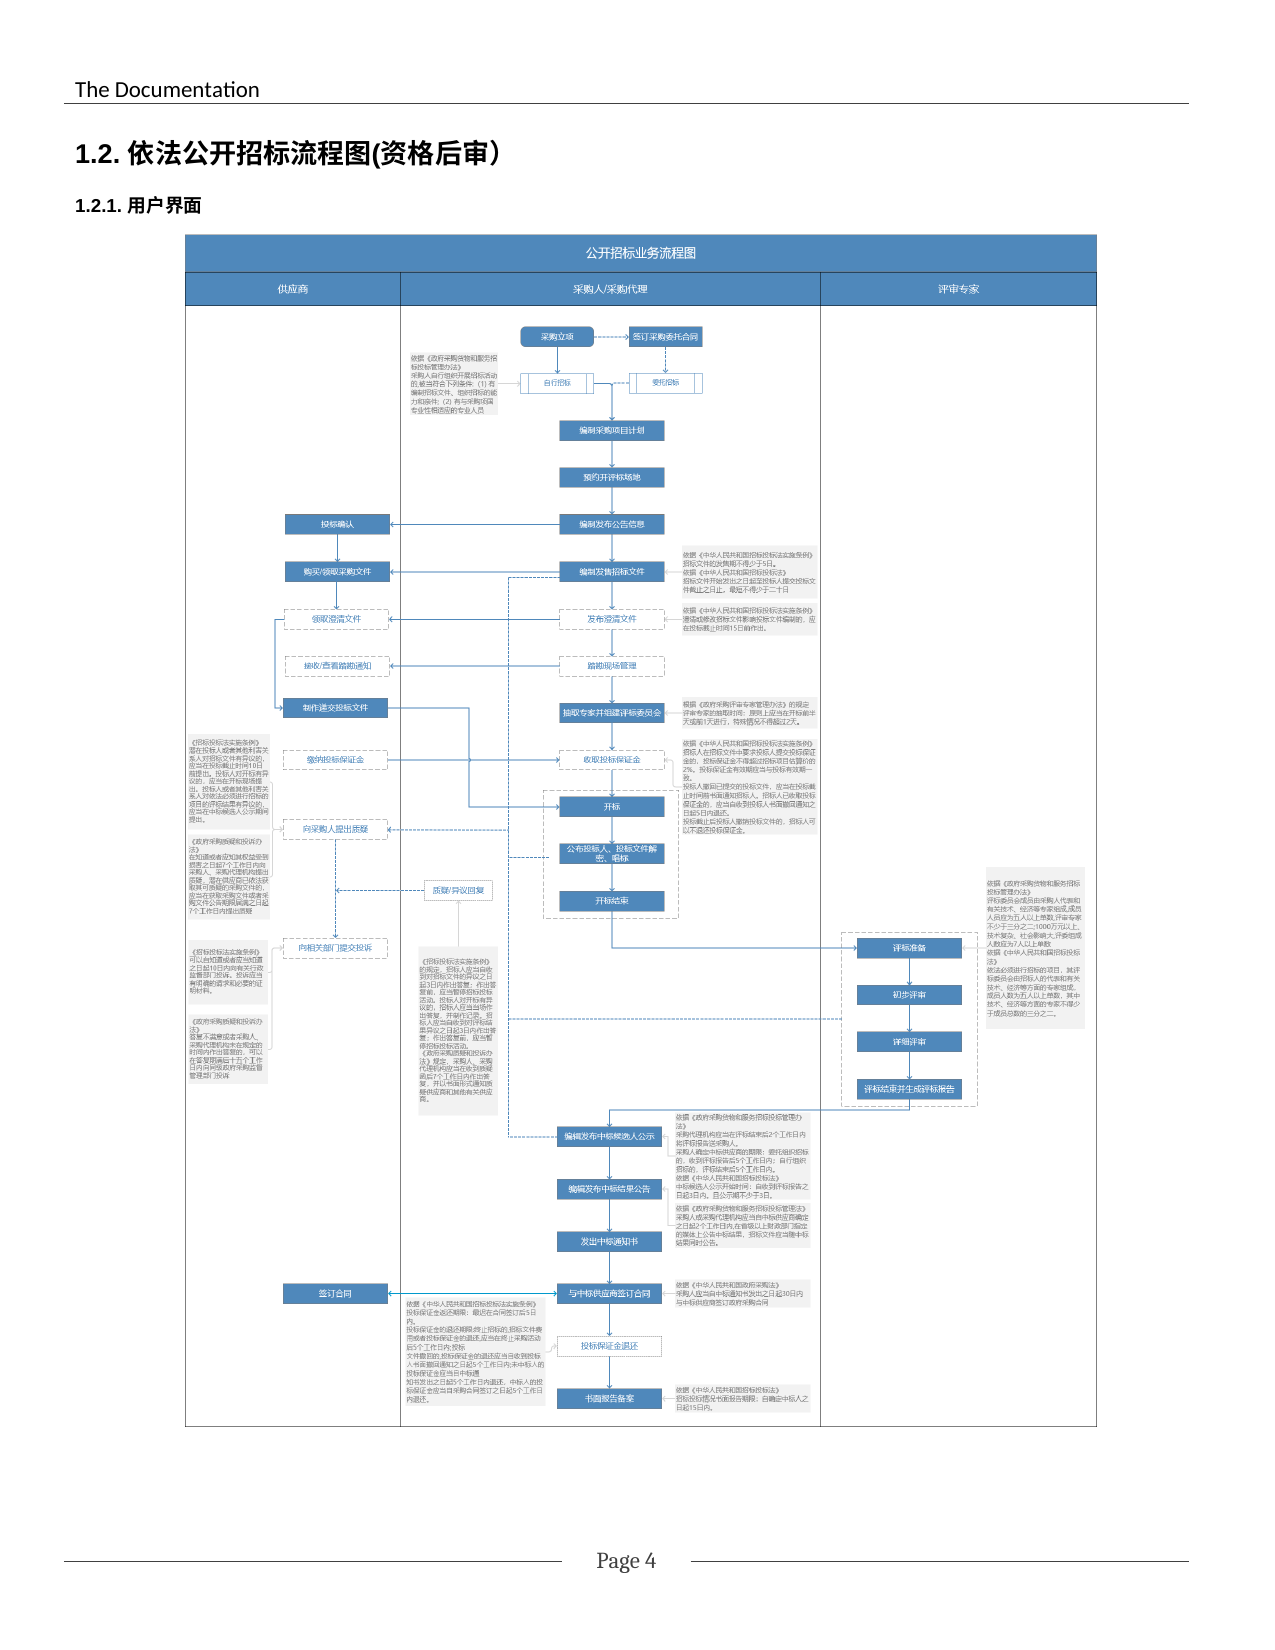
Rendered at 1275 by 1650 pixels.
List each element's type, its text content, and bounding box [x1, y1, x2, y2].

subtitle 依法公开招标流程图(资格后审） [75, 138, 1200, 169]
subtitle 用户界面 [75, 194, 1200, 216]
